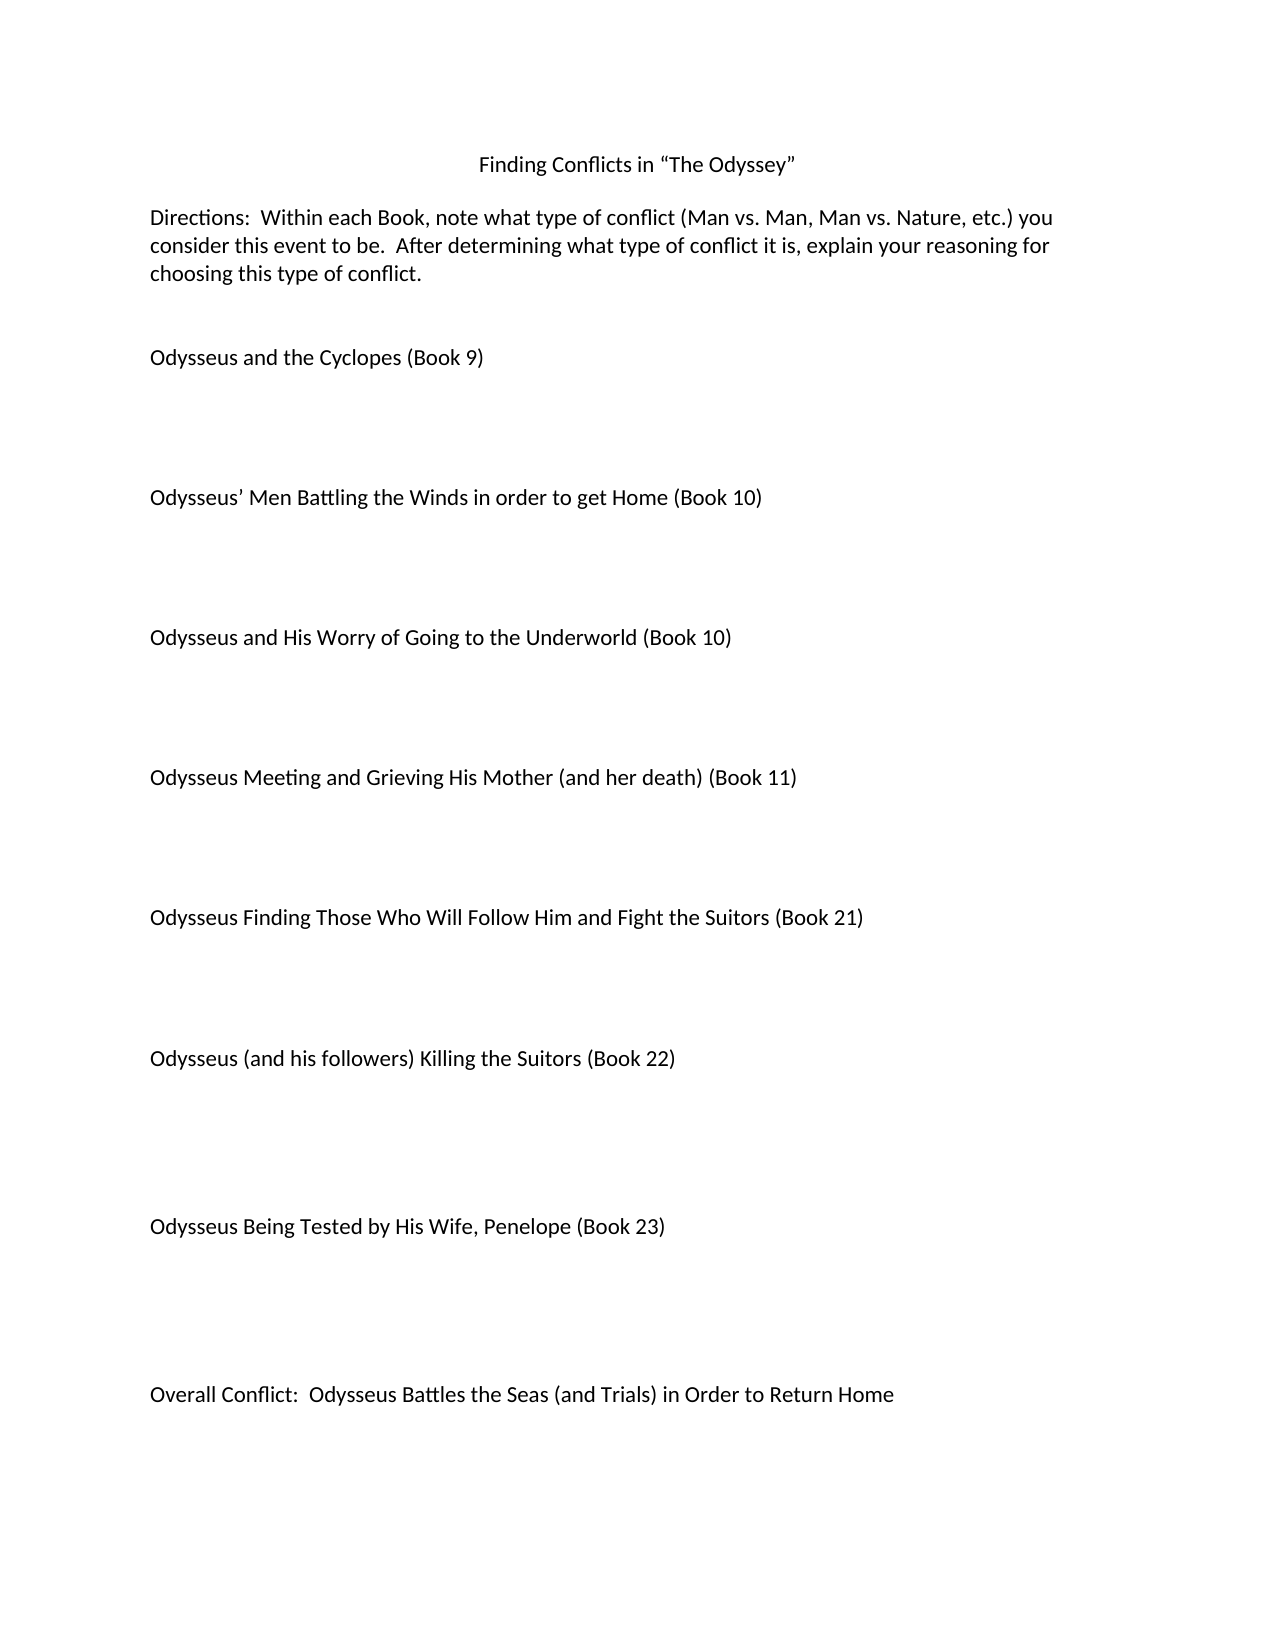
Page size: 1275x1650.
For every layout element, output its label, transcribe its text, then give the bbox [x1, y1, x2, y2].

text Odysseus’ Men Battling the Winds in order to get Home (Book 10) [150, 483, 1125, 511]
text Finding Conflicts in “The Odyssey” [150, 150, 1125, 178]
text Overall Conflict: Odysseus Battles the Seas (and Trials) in Order to Return Home [150, 1380, 1125, 1408]
text Directions: Within each Book, note what type of conflict (Man vs. Man, Man vs. Nature, etc.) you consider this event to be. After determining what type of conflict it is, explain your reasoning for choosing this type of conflict. [150, 203, 1125, 287]
text Odysseus and the Cyclopes (Book 9) [150, 343, 1125, 371]
text Odysseus Being Tested by His Wife, Penelope (Book 23) [150, 1212, 1125, 1240]
text Odysseus Meeting and Grieving His Mother (and her death) (Book 11) [150, 763, 1125, 791]
text Odysseus and His Worry of Going to the Underworld (Book 10) [150, 623, 1125, 651]
text Odysseus Finding Those Who Will Follow Him and Fight the Suitors (Book 21) [150, 903, 1125, 932]
text Odysseus (and his followers) Killing the Suitors (Book 22) [150, 1044, 1125, 1072]
